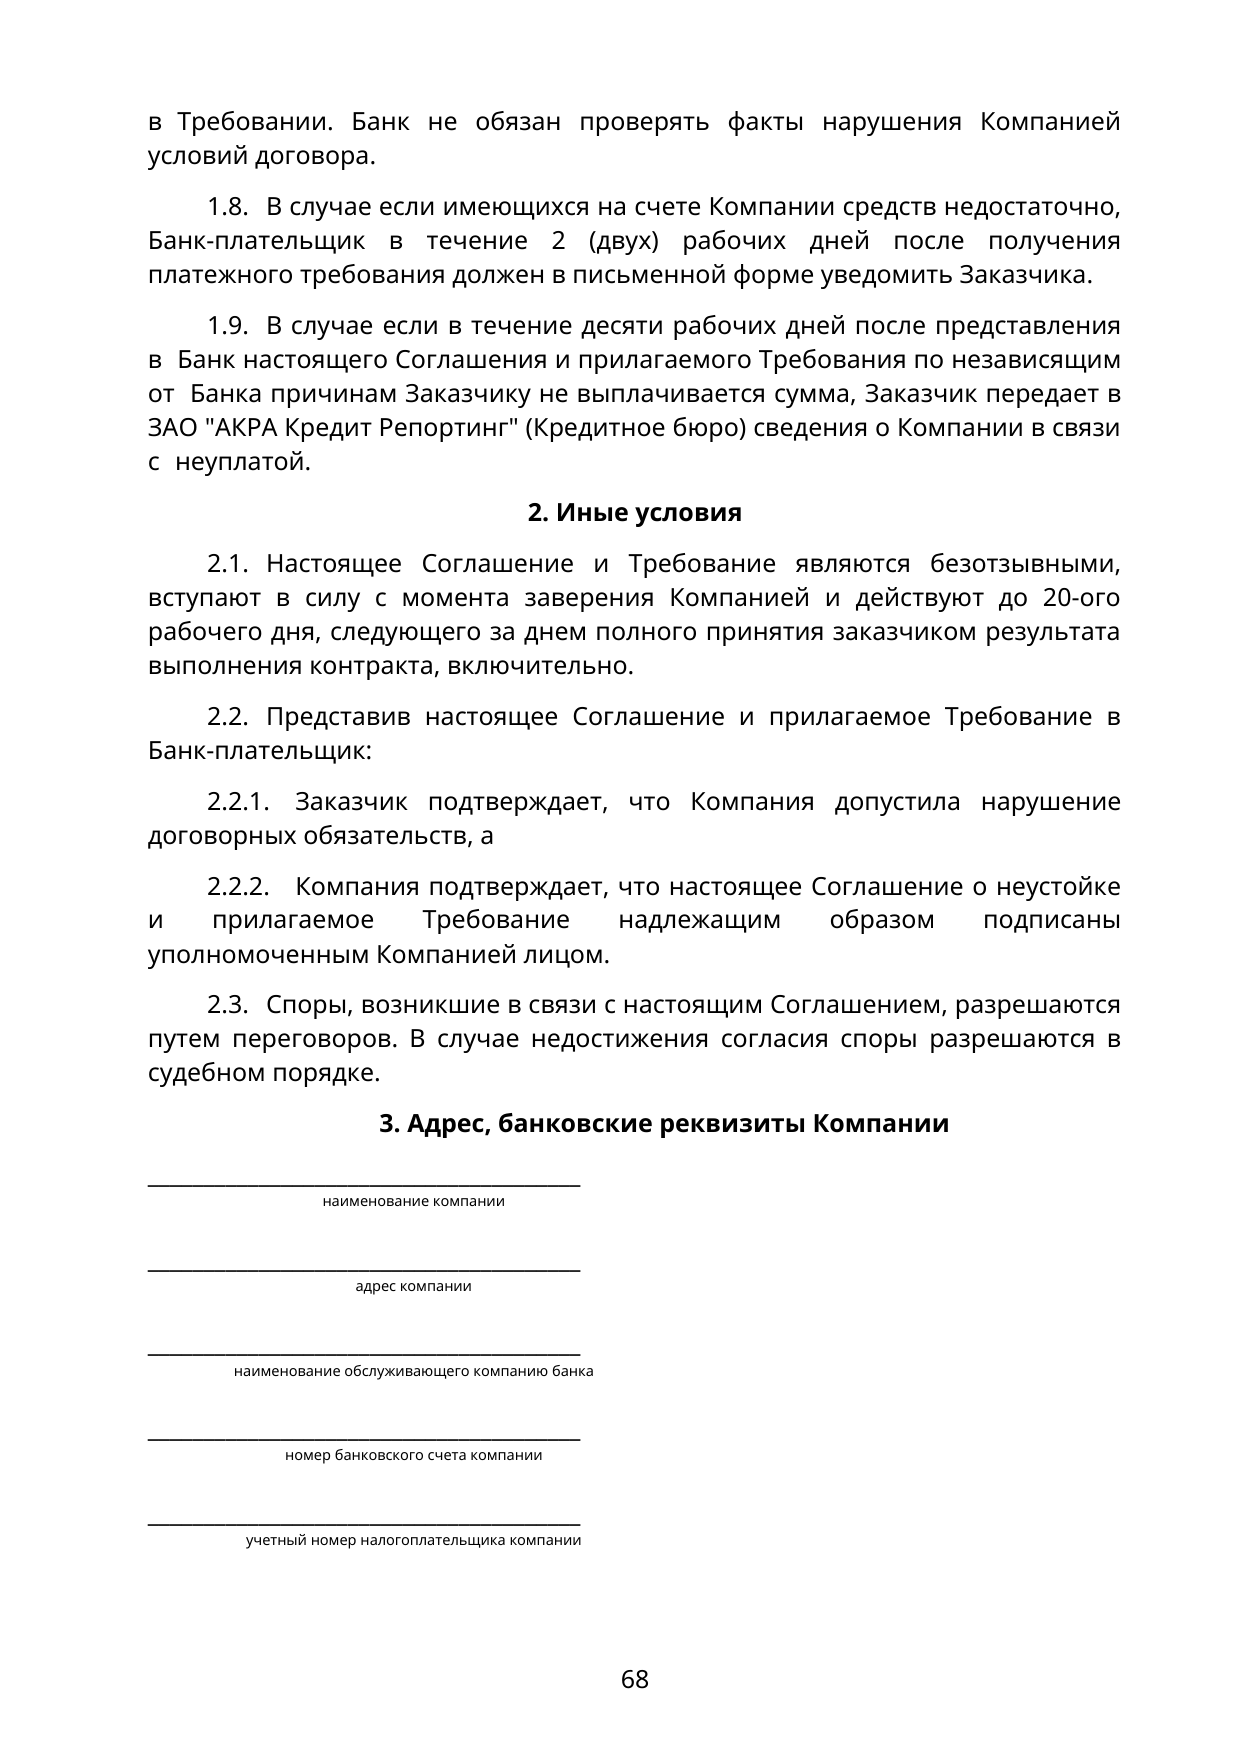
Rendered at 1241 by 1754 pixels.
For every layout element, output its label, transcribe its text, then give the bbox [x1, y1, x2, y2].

text _______________________________________ [148, 1157, 1122, 1191]
text _______________________________________ [148, 1326, 1122, 1360]
text 2.2. Представив настоящее Соглашение и прилагаемое Требование в Банк-плательщик: [148, 698, 1122, 767]
text наименование компании [148, 1191, 679, 1225]
text номер банковского счета компании [148, 1445, 679, 1479]
text адрес компании [148, 1275, 679, 1309]
text 3. Адрес, банковские реквизиты Компании [148, 1106, 1122, 1140]
text 1.8. В случае если имеющихся на счете Компании средств недостаточно, Банк-плательщик в течение 2 (двух) рабочих дней после получения платежного требования должен в письменной форме уведомить Заказчика. [148, 188, 1122, 291]
text 2.3. Споры, возникшие в связи с настоящим Соглашением, разрешаются путем переговоров. В случае недостижения согласия споры разрешаются в судебном порядке. [148, 987, 1122, 1089]
text наименование обслуживающего компанию банка [148, 1360, 679, 1394]
text 2.2.1. Заказчик подтверждает, что Компания допустила нарушение договорных обязательств, а [148, 783, 1122, 851]
text _______________________________________ [148, 1411, 1122, 1445]
text 2. Иные условия [148, 495, 1122, 529]
text 2.1. Настоящее Соглашение и Требование являются безотзывными, вступают в силу с момента заверения Компанией и действуют до 20-ого рабочего дня, следующего за днем полного принятия заказчиком результата выполнения контракта, включительно. [148, 546, 1122, 682]
text 2.2.2. Компания подтверждает, что настоящее Соглашение о неустойке и прилагаемое Требование надлежащим образом подписаны уполномоченным Компанией лицом. [148, 868, 1122, 970]
text _______________________________________ [148, 1241, 1122, 1275]
text учетный номер налогоплательщика компании [148, 1530, 679, 1564]
text 1.9. В случае если в течение десяти рабочих дней после представления в Банк настоящего Соглашения и прилагаемого Требования по независящим от Банка причинам Заказчику не выплачивается сумма, Заказчик передает в ЗАО "АКРА Кредит Репортинг" (Кредитное бюро) сведения о Компании в связи с неуплатой. [148, 307, 1122, 478]
text _______________________________________ [148, 1496, 1122, 1530]
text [148, 103, 1122, 172]
